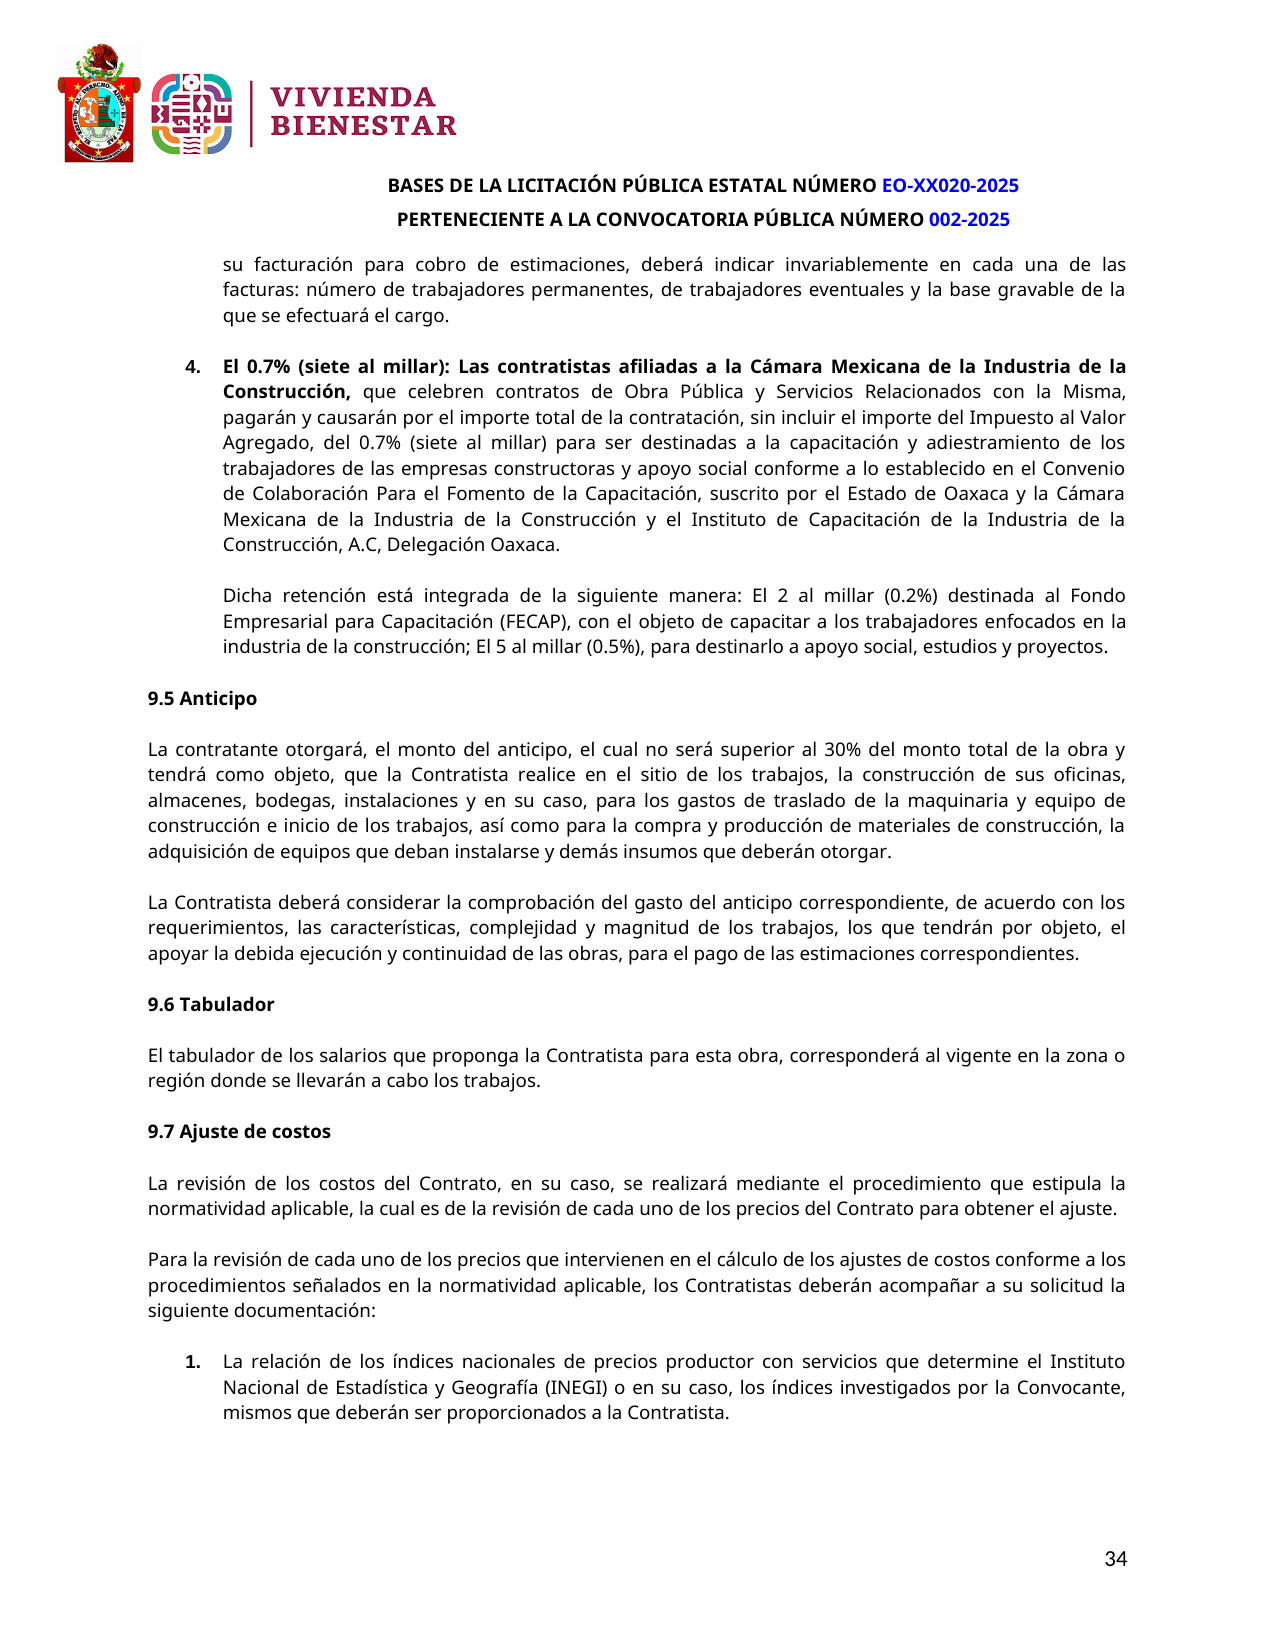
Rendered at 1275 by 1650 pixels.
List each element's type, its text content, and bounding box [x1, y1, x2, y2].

text Dicha retención está integrada de la siguiente manera: El 2 al millar (0.2%) destinada al Fondo Empresarial para Capacitación (FECAP), con el objeto de capacitar a los trabajadores enfocados en la industria de la construcción; El 5 al millar (0.5%), para destinarlo a apoyo social, estudios y proyectos. [223, 583, 1127, 659]
text 9.6 Tabulador [148, 991, 1127, 1017]
text La contratante otorgará, el monto del anticipo, el cual no será superior al 30% del monto total de la obra y tendrá como objeto, que la Contratista realice en el sitio de los trabajos, la construcción de sus oficinas, almacenes, bodegas, instalaciones y en su caso, para los gastos de traslado de la maquinaria y equipo de construcción e inicio de los trabajos, así como para la compra y producción de materiales de construcción, la adquisición de equipos que deban instalarse y demás insumos que deberán otorgar. [148, 736, 1127, 863]
picture [147, 66, 473, 163]
text 9.5 Anticipo [148, 685, 1127, 710]
text El tabulador de los salarios que proponga la Contratista para esta obra, corresponderá al vigente en la zona o región donde se llevarán a cabo los trabajos. [148, 1042, 1127, 1093]
text Para la revisión de cada uno de los precios que intervienen en el cálculo de los ajustes de costos conforme a los procedimientos señalados en la normatividad aplicable, los Contratistas deberán acompañar a su solicitud la siguiente documentación: [148, 1246, 1127, 1323]
text La revisión de los costos del Contrato, en su caso, se realizará mediante el procedimiento que estipula la normatividad aplicable, la cual es de la revisión de cada uno de los precios del Contrato para obtener el ajuste. [148, 1170, 1127, 1221]
picture [55, 42, 143, 165]
list La relación de los índices nacionales de precios productor con servicios que determine el Instituto Nacional de Estadística y Geografía (INEGI) o en su caso, los índices investigados por la Convocante, mismos que deberán ser proporcionados a la Contratista. [185, 1348, 1127, 1425]
list El 0.7% (siete al millar): Las contratistas afiliadas a la Cámara Mexicana de la Industria de la Construcción, que celebren contratos de Obra Pública y Servicios Relacionados con la Misma, pagarán y causarán por el importe total de la contratación, sin incluir el importe del Impuesto al Valor Agregado, del 0.7% (siete al millar) para ser destinadas a la capacitación y adiestramiento de los trabajadores de las empresas constructoras y apoyo social conforme a lo establecido en el Convenio de Colaboración Para el Fomento de la Capacitación, suscrito por el Estado de Oaxaca y la Cámara Mexicana de la Industria de la Construcción y el Instituto de Capacitación de la Industria de la Construcción, A.C, Delegación Oaxaca. [185, 353, 1127, 557]
text La Contratista deberá considerar la comprobación del gasto del anticipo correspondiente, de acuerdo con los requerimientos, las características, complejidad y magnitud de los trabajos, los que tendrán por objeto, el apoyar la debida ejecución y continuidad de las obras, para el pago de las estimaciones correspondientes. [148, 889, 1127, 966]
text 9.7 Ajuste de costos [148, 1119, 1127, 1144]
